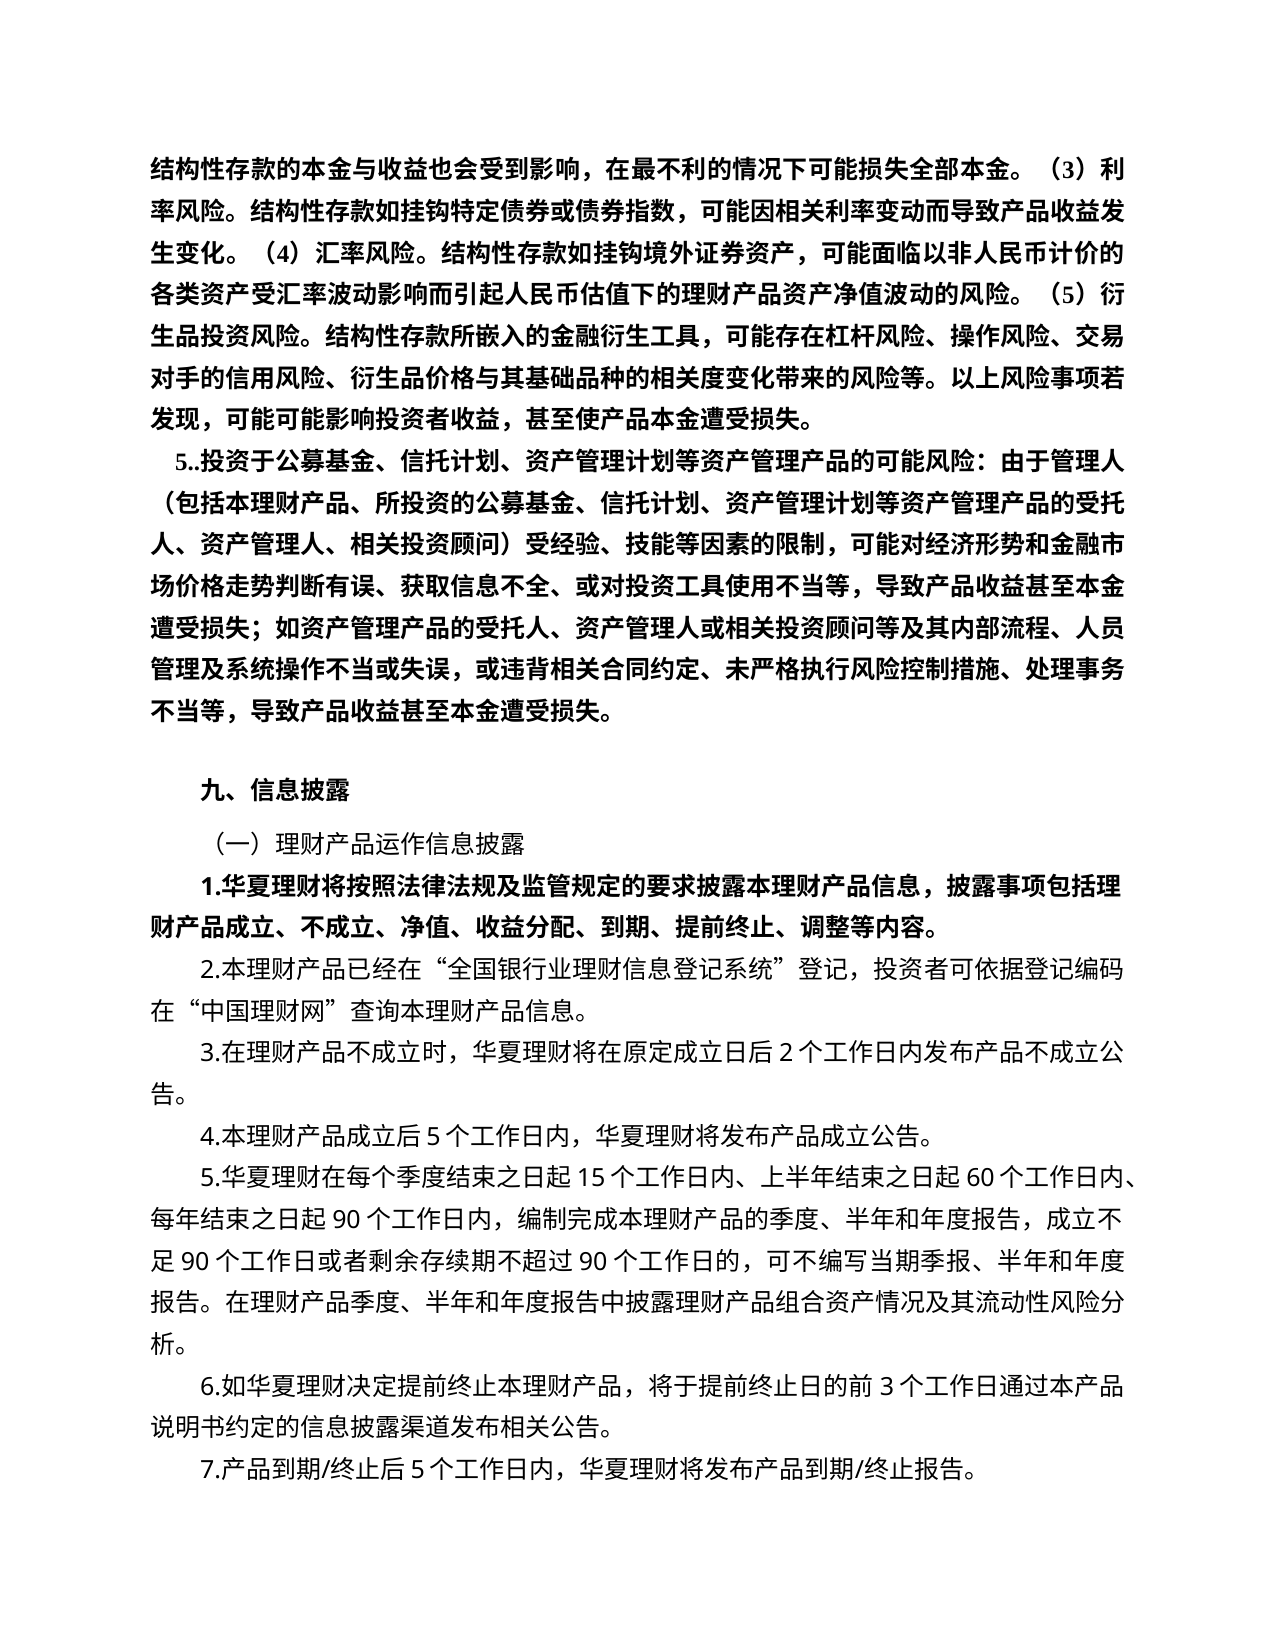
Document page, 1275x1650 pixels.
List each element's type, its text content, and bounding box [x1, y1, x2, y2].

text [150, 150, 1125, 436]
list 5..投资于公募基金、信托计划、资产管理计划等资产管理产品的可能风险：由于管理人（包括本理财产品、所投资的公募基金、信托计划、资产管理计划等资产管理产品的受托人、资产管理人、相关投资顾问）受经验、技能等因素的限制，可能对经济形势和金融市场价格走势判断有误、获取信息不全、或对投资工具使用不当等，导致产品收益甚至本金遭受损失；如资产管理产品的受托人、资产管理人或相关投资顾问等及其内部流程、人员管理及系统操作不当或失误，或违背相关合同约定、未严格执行风险控制措施、处理事务不当等，导致产品收益甚至本金遭受损失。 [150, 442, 1125, 728]
text 7.产品到期/终止后5个工作日内，华夏理财将发布产品到期/终止报告。 [150, 1449, 1125, 1486]
text 5.华夏理财在每个季度结束之日起15个工作日内、上半年结束之日起60个工作日内、每年结束之日起90个工作日内，编制完成本理财产品的季度、半年和年度报告，成立不足90个工作日或者剩余存续期不超过90个工作日的，可不编写当期季报、半年和年度报告。在理财产品季度、半年和年度报告中披露理财产品组合资产情况及其流动性风险分析。 [150, 1158, 1125, 1361]
text 九、信息披露 [150, 766, 1125, 808]
text 6.如华夏理财决定提前终止本理财产品，将于提前终止日的前3个工作日通过本产品说明书约定的信息披露渠道发布相关公告。 [150, 1366, 1125, 1444]
text 1.华夏理财将按照法律法规及监管规定的要求披露本理财产品信息，披露事项包括理财产品成立、不成立、净值、收益分配、到期、提前终止、调整等内容。 [150, 866, 1125, 944]
text 3.在理财产品不成立时，华夏理财将在原定成立日后2个工作日内发布产品不成立公告。 [150, 1033, 1125, 1111]
text 2.本理财产品已经在“全国银行业理财信息登记系统”登记，投资者可依据登记编码在“中国理财网”查询本理财产品信息。 [150, 949, 1125, 1027]
text 4.本理财产品成立后5个工作日内，华夏理财将发布产品成立公告。 [150, 1116, 1125, 1152]
text （一）理财产品运作信息披露 [150, 824, 1125, 861]
